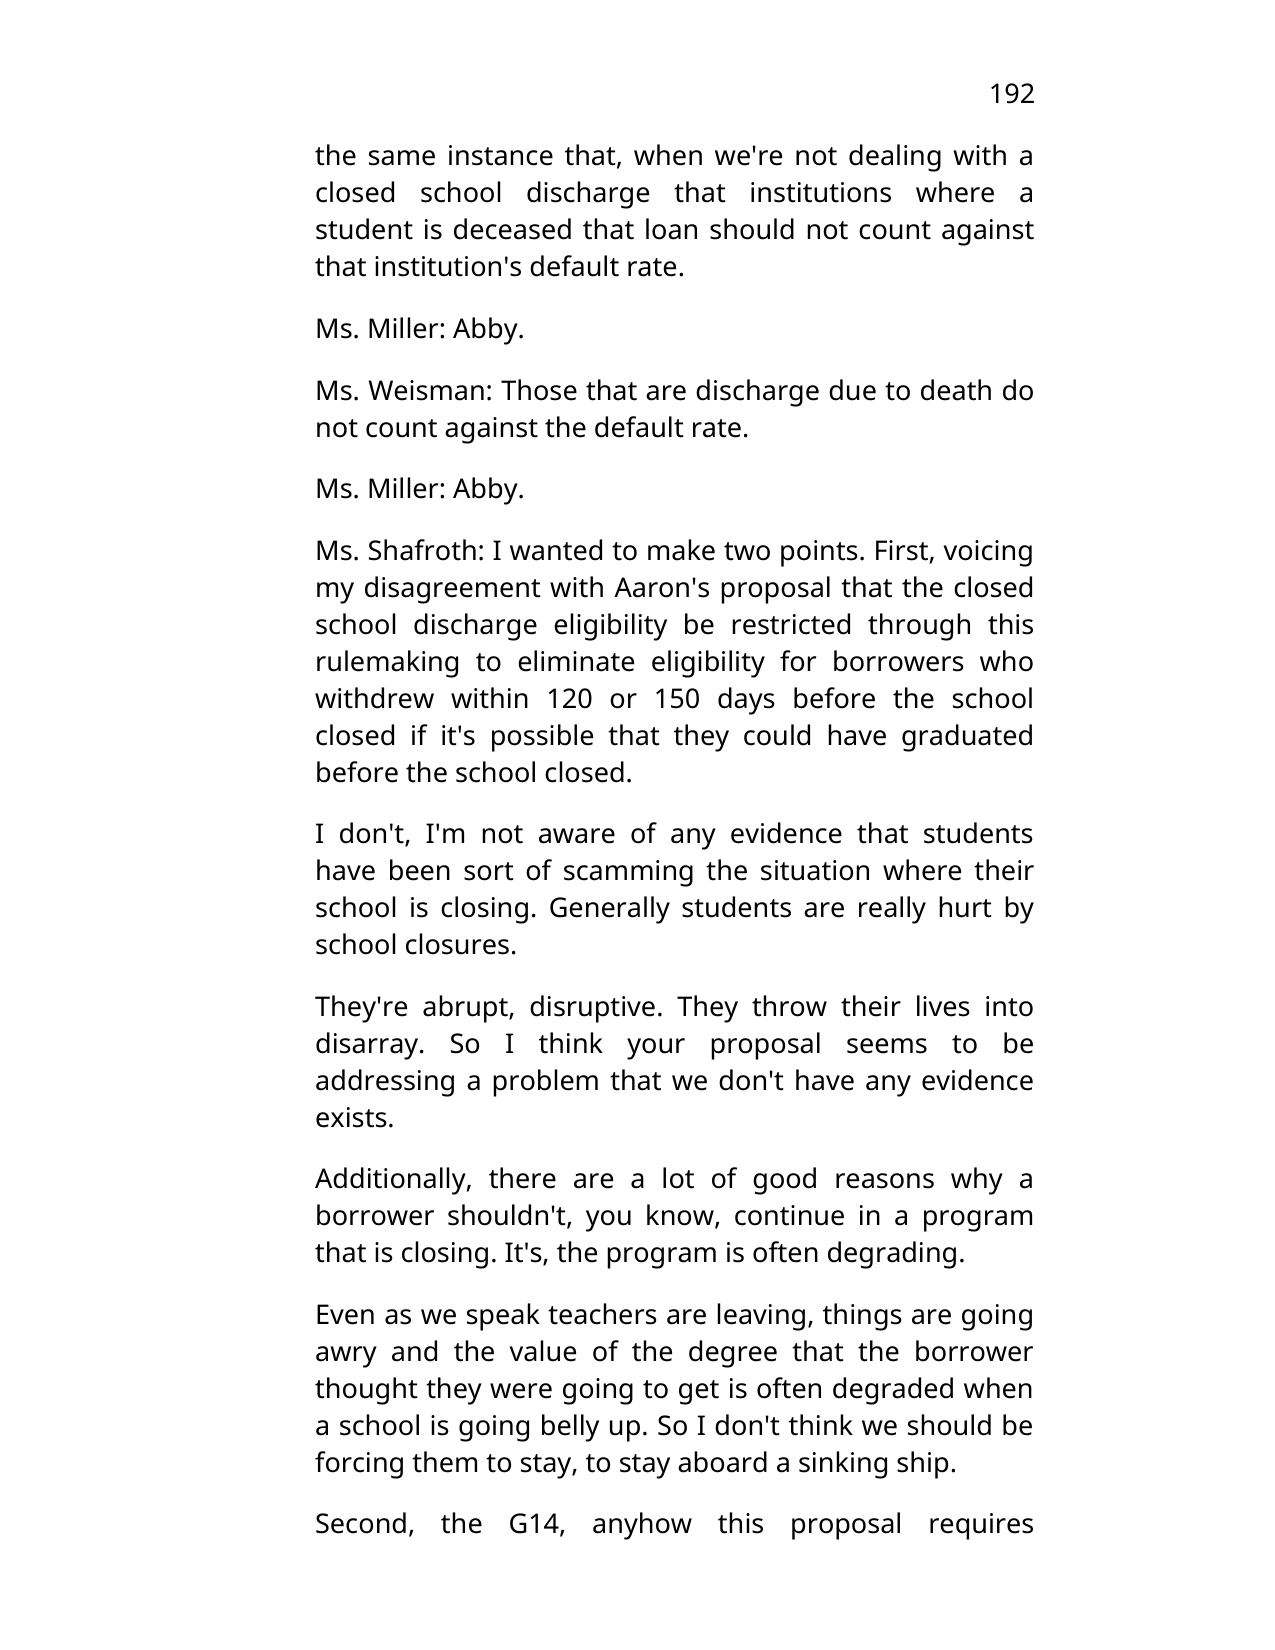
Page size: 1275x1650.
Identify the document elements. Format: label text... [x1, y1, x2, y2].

text Ms. Weisman: Those that are discharge due to death do not count against the default rate. [315, 371, 1035, 445]
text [315, 1505, 1035, 1542]
text Additionally, there are a lot of good reasons why a borrower shouldn't, you know, continue in a program that is closing. It's, the program is often degrading. [315, 1160, 1035, 1271]
text They're abrupt, disruptive. They throw their lives into disarray. So I think your proposal seems to be addressing a problem that we don't have any evidence exists. [315, 987, 1035, 1135]
text Ms. Miller: Abby. [315, 470, 1035, 507]
text I don't, I'm not aware of any evidence that students have been sort of scamming the situation where their school is closing. Generally students are really hurt by school closures. [315, 815, 1035, 962]
text Even as we speak teachers are leaving, things are going awry and the value of the degree that the borrower thought they were going to get is often degraded when a school is going belly up. So I don't think we should be forcing them to stay, to stay aboard a sinking ship. [315, 1296, 1035, 1480]
text Ms. Miller: Abby. [315, 309, 1035, 346]
text Ms. Shafroth: I wanted to make two points. First, voicing my disagreement with Aaron's proposal that the closed school discharge eligibility be restricted through this rulemaking to eliminate eligibility for borrowers who withdrew within 120 or 150 days before the school closed if it's possible that they could have graduated before the school closed. [315, 532, 1035, 790]
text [315, 137, 1035, 284]
